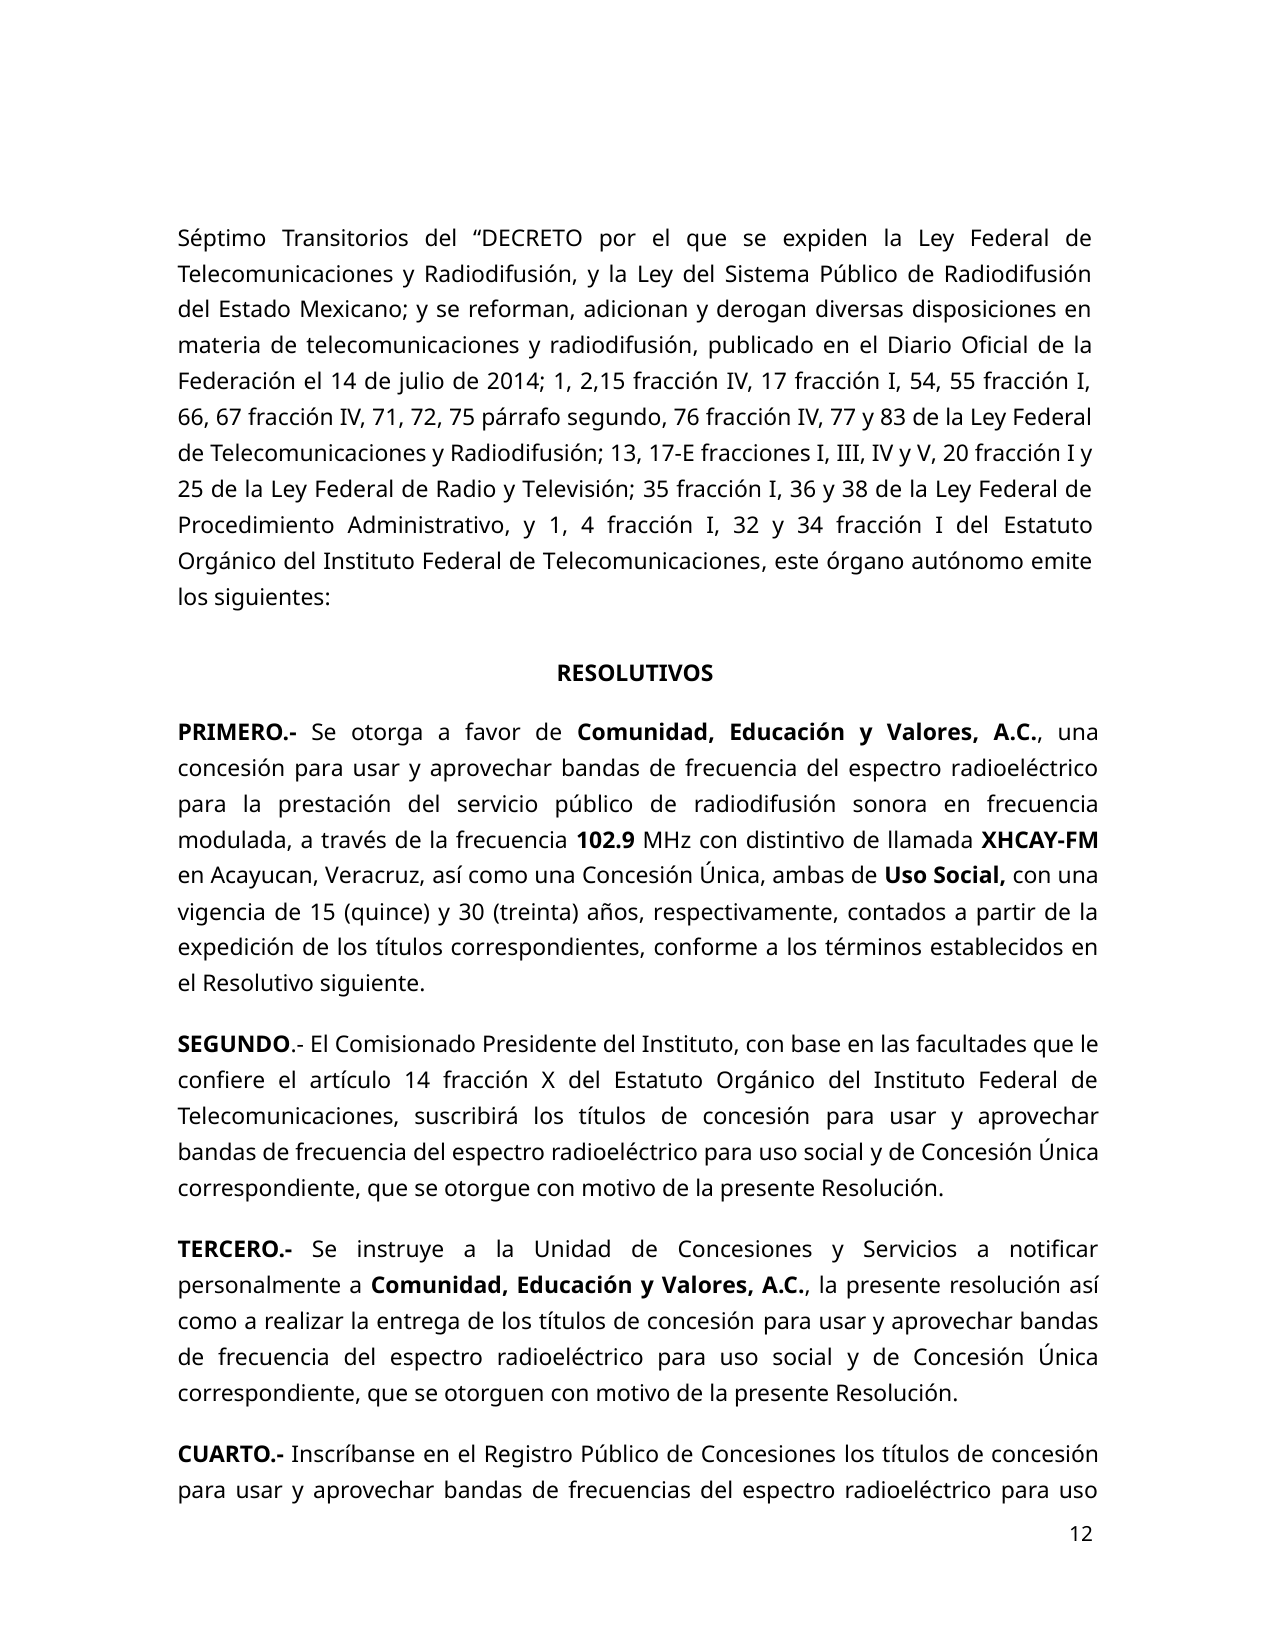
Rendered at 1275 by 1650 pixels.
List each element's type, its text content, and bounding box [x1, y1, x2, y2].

subtitle RESOLUTIVOS [177, 657, 1093, 688]
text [177, 1438, 1099, 1505]
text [177, 222, 1093, 612]
text TERCERO.- Se instruye a la Unidad de Concesiones y Servicios a notificar personalmente a Comunidad, Educación y Valores, A.C., la presente resolución así como a realizar la entrega de los títulos de concesión para usar y aprovechar bandas de frecuencia del espectro radioeléctrico para uso social y de Concesión Única correspondiente, que se otorguen con motivo de la presente Resolución. [177, 1233, 1099, 1408]
text PRIMERO.- Se otorga a favor de Comunidad, Educación y Valores, A.C., una concesión para usar y aprovechar bandas de frecuencia del espectro radioeléctrico para la prestación del servicio público de radiodifusión sonora en frecuencia modulada, a través de la frecuencia 102.9 MHz con distintivo de llamada XHCAY-FM en Acayucan, Veracruz, así como una Concesión Única, ambas de Uso Social, con una vigencia de 15 (quince) y 30 (treinta) años, respectivamente, contados a partir de la expedición de los títulos correspondientes, conforme a los términos establecidos en el Resolutivo siguiente. [177, 716, 1099, 998]
text SEGUNDO.- El Comisionado Presidente del Instituto, con base en las facultades que le confiere el artículo 14 fracción X del Estatuto Orgánico del Instituto Federal de Telecomunicaciones, suscribirá los títulos de concesión para usar y aprovechar bandas de frecuencia del espectro radioeléctrico para uso social y de Concesión Única correspondiente, que se otorgue con motivo de la presente Resolución. [177, 1028, 1099, 1203]
